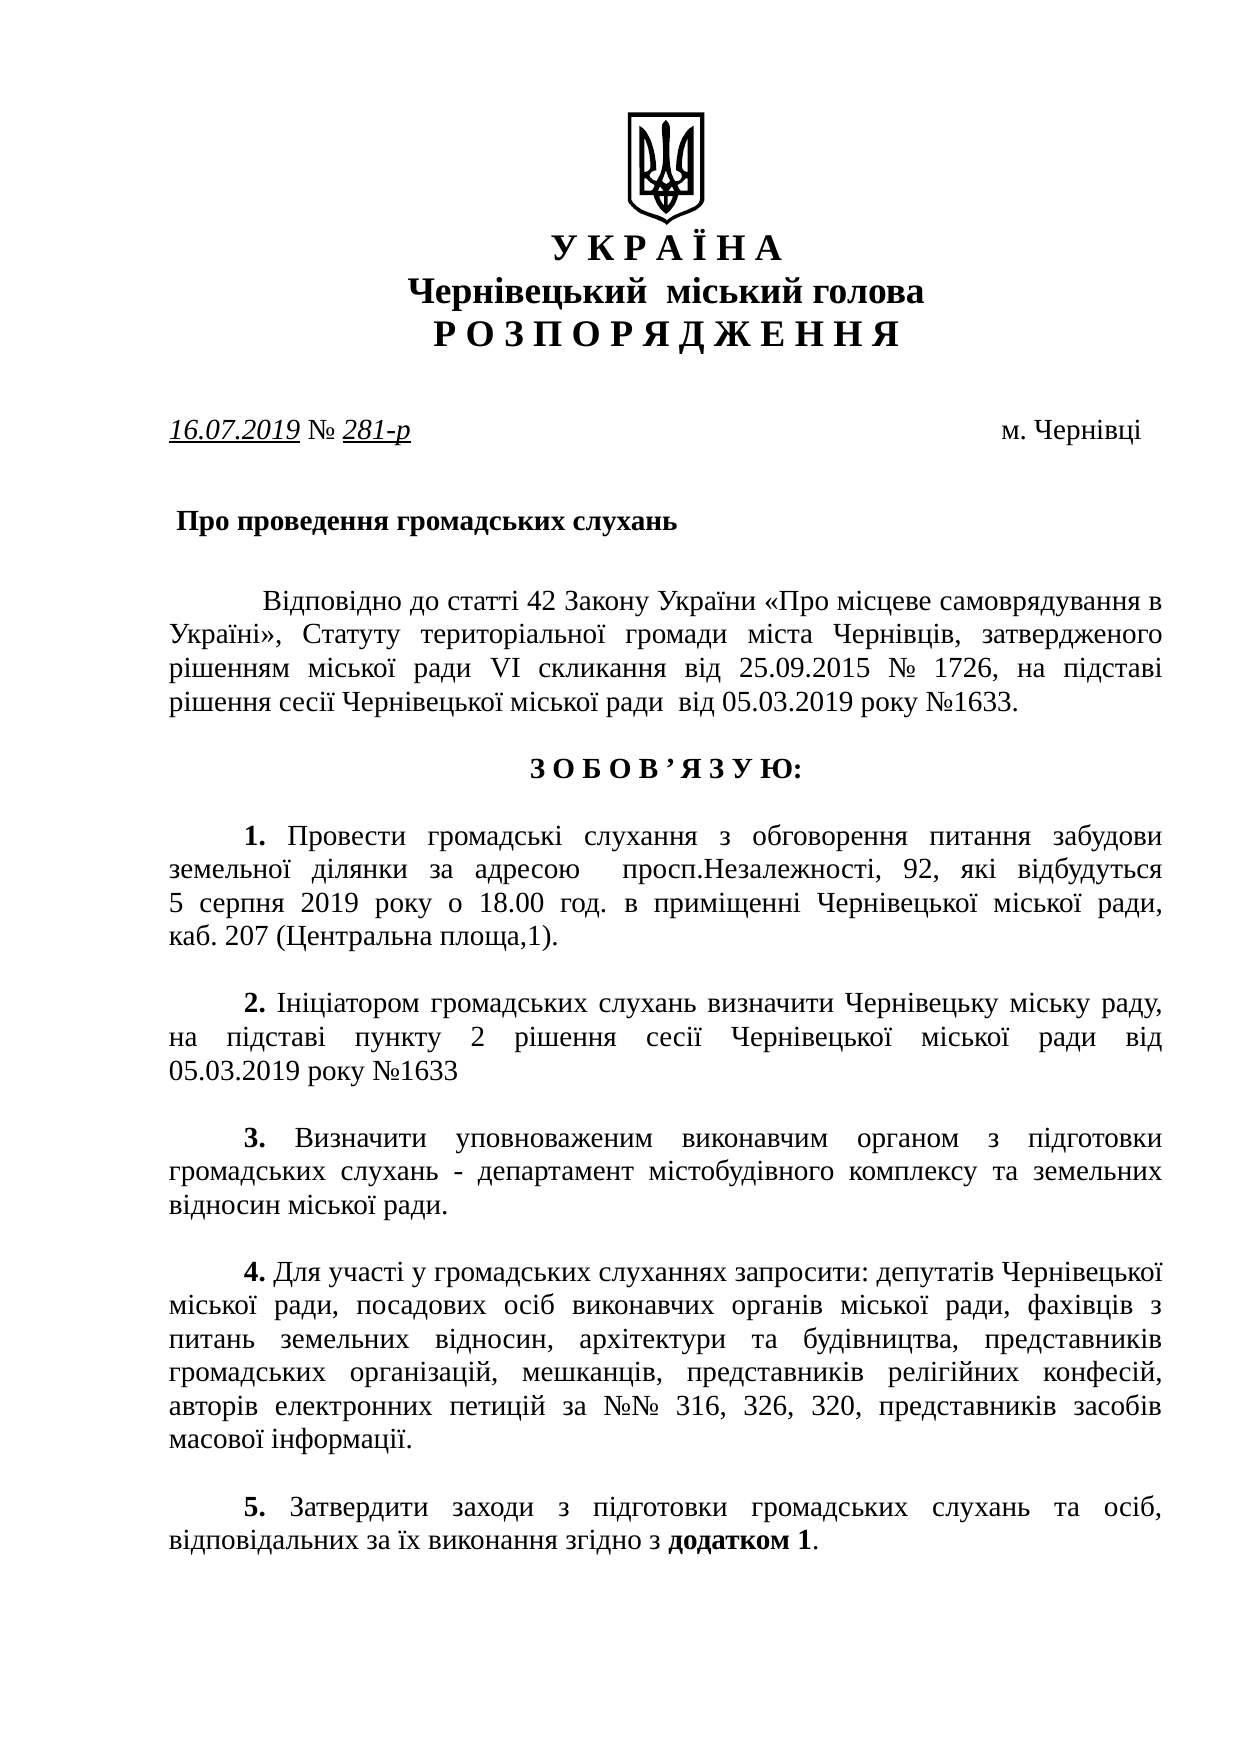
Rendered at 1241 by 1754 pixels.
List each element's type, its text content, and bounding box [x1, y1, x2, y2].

text 3. Визначити уповноваженим виконавчим органом з підготовки громадських слухань - департамент містобудівного комплексу та земельних відносин міської ради. [169, 1120, 1163, 1220]
subtitle Р О З П О Р Я Д Ж Е Н Н Я [169, 311, 1163, 354]
text Відповідно до статті 42 Закону України «Про місцеве самоврядування в Україні», Статуту територіальної громади міста Чернівців, затвердженого рішенням міської ради VI скликання від 25.09.2015 № 1726, на підставі рішення сесії Чернівецької міської ради від 05.03.2019 року №1633. [169, 583, 1163, 717]
text З О Б О В ’ Я З У Ю: [169, 751, 1163, 784]
text У К Р А Ї Н А [169, 225, 1163, 268]
text 16.07.2019 № 281-р м. Чернівці [169, 412, 1163, 445]
text Чернівецький міський голова [169, 268, 1163, 311]
text 1. Провести громадські слухання з обговорення питання забудови земельної ділянки за адресою просп.Незалежності, 92, які відбудуться 5 серпня 2019 року о 18.00 год. в приміщенні Чернівецької міської ради, каб. 207 (Центральна площа,1). [169, 818, 1163, 952]
table_header Про проведення громадських слухань [169, 503, 720, 554]
text 4. Для участі у громадських слуханнях запросити: депутатів Чернівецької міської ради, посадових осіб виконавчих органів міської ради, фахівців з питань земельних відносин, архітектури та будівництва, представників громадських організацій, мешканців, представників релігійних конфесій, авторів електронних петицій за №№ 316, 326, 320, представників засобів масової інформації. [169, 1254, 1163, 1455]
text 5. Затвердити заходи з підготовки громадських слухань та осіб, відповідальних за їх виконання згідно з додатком 1. [169, 1489, 1163, 1556]
text 2. Ініціатором громадських слухань визначити Чернівецьку міську раду, на підставі пункту 2 рішення сесії Чернівецької міської ради від 05.03.2019 року №1633 [169, 986, 1163, 1086]
